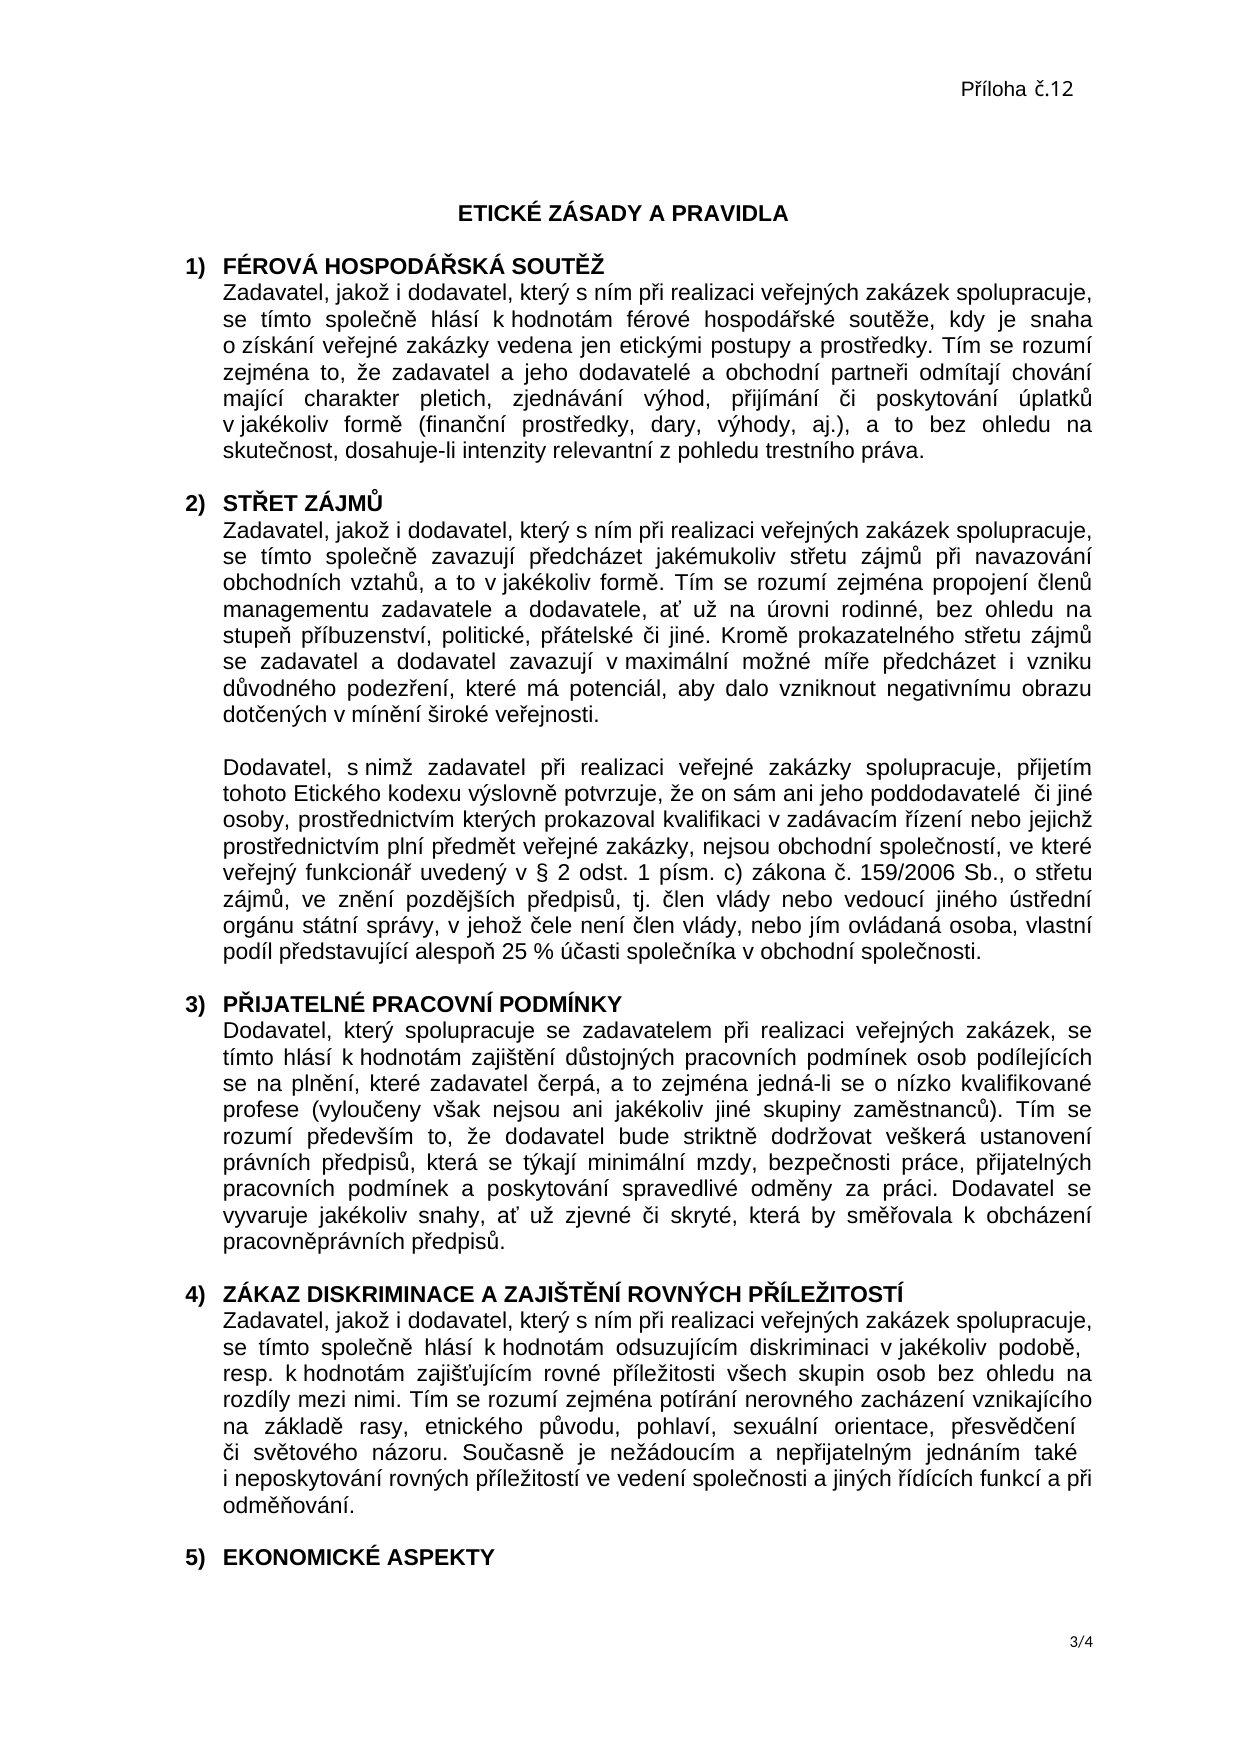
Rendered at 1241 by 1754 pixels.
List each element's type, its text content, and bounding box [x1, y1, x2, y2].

list Dodavatel, s nimž zadavatel při realizaci veřejné zakázky spolupracuje, přijetím tohoto Etického kodexu výslovně potvrzuje, že on sám ani jeho poddodavatelé či jiné osoby, prostřednictvím kterých prokazoval kvalifikaci v zadávacím řízení nebo jejichž prostřednictvím plní předmět veřejné zakázky, nejsou obchodní společností, ve které veřejný funkcionář uvedený v § 2 odst. 1 písm. c) zákona č. 159/2006 Sb., o střetu zájmů, ve znění pozdějších předpisů, tj. člen vlády nebo vedoucí jiného ústřední orgánu státní správy, v jehož čele není člen vlády, nebo jím ovládaná osoba, vlastní podíl představující alespoň 25 % účasti společníka v obchodní společnosti. [223, 754, 1093, 964]
list ZÁKAZ DISKRIMINACE A ZAJIŠTĚNÍ ROVNÝCH PŘÍLEŽITOSTÍ [185, 1281, 1093, 1307]
list EKONOMICKÉ ASPEKTY [185, 1544, 1093, 1571]
list Zadavatel, jakož i dodavatel, který s ním při realizaci veřejných zakázek spolupracuje, se tímto společně hlásí k hodnotám férové hospodářské soutěže, kdy je snaha o získání veřejné zakázky vedena jen etickými postupy a prostředky. Tím se rozumí zejména to, že zadavatel a jeho dodavatelé a obchodní partneři odmítají chování mající charakter pletich, zjednávání výhod, přijímání či poskytování úplatků v jakékoliv formě (finanční prostředky, dary, výhody, aj.), a to bez ohledu na skutečnost, dosahuje-li intenzity relevantní z pohledu trestního práva. [223, 279, 1093, 464]
list STŘET ZÁJMŮ [185, 490, 1093, 517]
list Zadavatel, jakož i dodavatel, který s ním při realizaci veřejných zakázek spolupracuje, se tímto společně hlásí k hodnotám odsuzujícím diskriminaci v jakékoliv podobě, resp. k hodnotám zajišťujícím rovné příležitosti všech skupin osob bez ohledu na rozdíly mezi nimi. Tím se rozumí zejména potírání nerovného zacházení vznikajícího na základě rasy, etnického původu, pohlaví, sexuální orientace, přesvědčení či světového názoru. Současně je nežádoucím a nepřijatelným jednáním také i neposkytování rovných příležitostí ve vedení společnosti a jiných řídících funkcí a při odměňování. [223, 1307, 1093, 1518]
list PŘIJATELNÉ PRACOVNÍ PODMÍNKY [185, 991, 1093, 1017]
list Zadavatel, jakož i dodavatel, který s ním při realizaci veřejných zakázek spolupracuje, se tímto společně zavazují předcházet jakémukoliv střetu zájmů při navazování obchodních vztahů, a to v jakékoliv formě. Tím se rozumí zejména propojení členů managementu zadavatele a dodavatele, ať už na úrovni rodinné, bez ohledu na stupeň příbuzenství, politické, přátelské či jiné. Kromě prokazatelného střetu zájmů se zadavatel a dodavatel zavazují v maximální možné míře předcházet i vzniku důvodného podezření, které má potenciál, aby dalo vzniknout negativnímu obrazu dotčených v mínění široké veřejnosti. [223, 517, 1093, 727]
list Dodavatel, který spolupracuje se zadavatelem při realizaci veřejných zakázek, se tímto hlásí k hodnotám zajištění důstojných pracovních podmínek osob podílejících se na plnění, které zadavatel čerpá, a to zejména jedná-li se o nízko kvalifikované profese (vyloučeny však nejsou ani jakékoliv jiné skupiny zaměstnanců). Tím se rozumí především to, že dodavatel bude striktně dodržovat veškerá ustanovení právních předpisů, která se týkají minimální mzdy, bezpečnosti práce, přijatelných pracovních podmínek a poskytování spravedlivé odměny za práci. Dodavatel se vyvaruje jakékoliv snahy, ať už zjevné či skryté, která by směřovala k obcházení pracovněprávních předpisů. [223, 1017, 1093, 1254]
list FÉROVÁ HOSPODÁŘSKÁ SOUTĚŽ [185, 253, 1093, 279]
text ETICKÉ ZÁSADY A PRAVIDLA [148, 200, 1093, 227]
